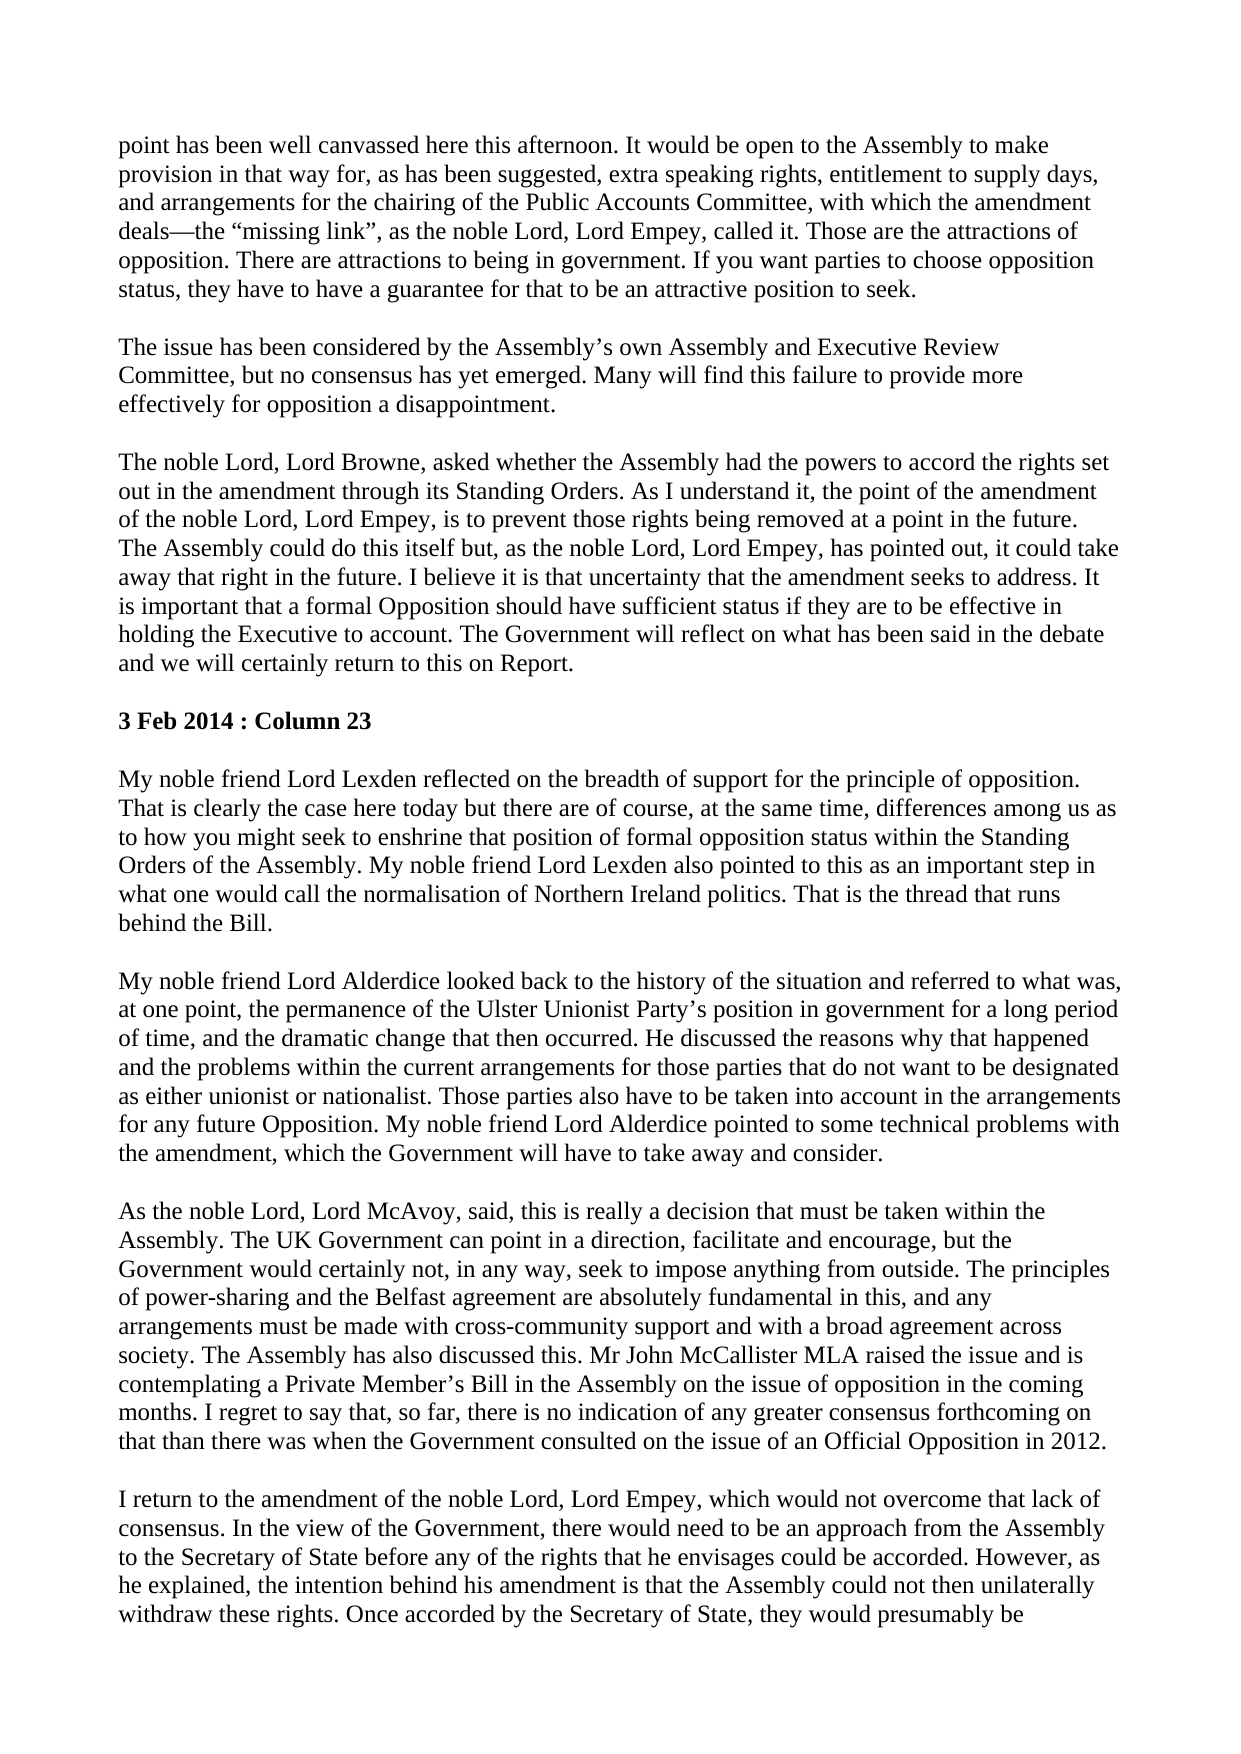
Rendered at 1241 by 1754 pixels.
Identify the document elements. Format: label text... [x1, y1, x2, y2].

text The issue has been considered by the Assembly’s own Assembly and Executive Review Committee, but no consensus has yet emerged. Many will find this failure to provide more effectively for opposition a disappointment. [118, 332, 1122, 418]
text As the noble Lord, Lord McAvoy, said, this is really a decision that must be taken within the Assembly. The UK Government can point in a direction, facilitate and encourage, but the Government would certainly not, in any way, seek to impose anything from outside. The principles of power-sharing and the Belfast agreement are absolutely fundamental in this, and any arrangements must be made with cross-community support and with a broad agreement across society. The Assembly has also discussed this. Mr John McCallister MLA raised the issue and is contemplating a Private Member’s Bill in the Assembly on the issue of opposition in the coming months. I regret to say that, so far, there is no indication of any greater consensus forthcoming on that than there was when the Government consulted on the issue of an Official Opposition in 2012. [118, 1196, 1122, 1455]
text The noble Lord, Lord Browne, asked whether the Assembly had the powers to accord the rights set out in the amendment through its Standing Orders. As I understand it, the point of the amendment of the noble Lord, Lord Empey, is to prevent those rights being removed at a point in the future. The Assembly could do this itself but, as the noble Lord, Lord Empey, has pointed out, it could take away that right in the future. I believe it is that uncertainty that the amendment seeks to address. It is important that a formal Opposition should have sufficient status if they are to be effective in holding the Executive to account. The Government will reflect on what has been said in the debate and we will certainly return to this on Report. [118, 447, 1122, 677]
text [118, 1484, 1122, 1628]
text My noble friend Lord Lexden reflected on the breadth of support for the principle of opposition. That is clearly the case here today but there are of course, at the same time, differences among us as to how you might seek to enshrine that position of formal opposition status within the Standing Orders of the Assembly. My noble friend Lord Lexden also pointed to this as an important step in what one would call the normalisation of Northern Ireland politics. That is the thread that runs behind the Bill. [118, 764, 1122, 937]
text My noble friend Lord Alderdice looked back to the history of the situation and referred to what was, at one point, the permanence of the Ulster Unionist Party’s position in government for a long period of time, and the dramatic change that then occurred. He discussed the reasons why that happened and the problems within the current arrangements for those parties that do not want to be designated as either unionist or nationalist. Those parties also have to be taken into account in the arrangements for any future Opposition. My noble friend Lord Alderdice pointed to some technical problems with the amendment, which the Government will have to take away and consider. [118, 966, 1122, 1167]
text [118, 130, 1122, 302]
text 3 Feb 2014 : Column 23 [118, 706, 1122, 735]
